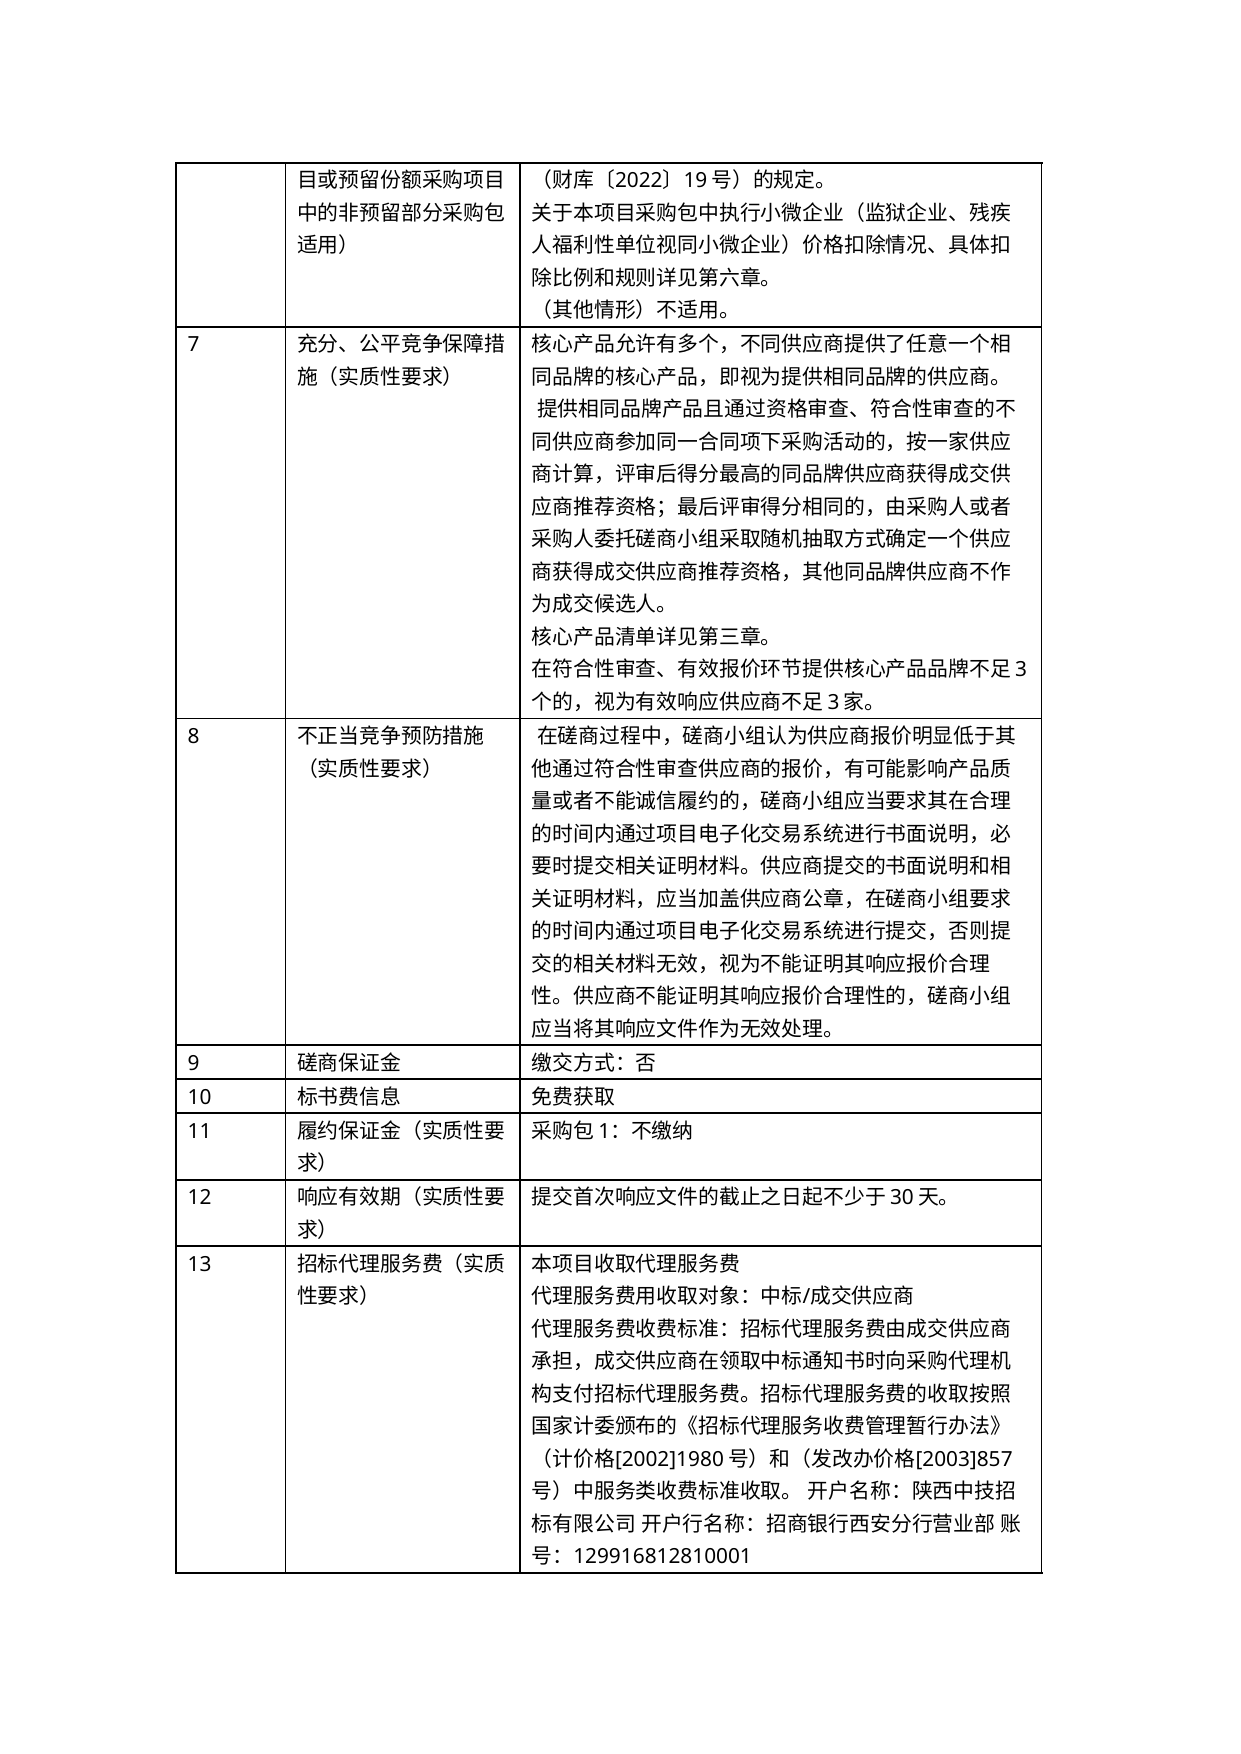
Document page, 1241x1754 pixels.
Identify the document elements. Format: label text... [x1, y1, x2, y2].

table_cell 核心产品允许有多个，不同供应商提供了任意一个相同品牌的核心产品，即视为提供相同品牌的供应商。 提供相同品牌产品且通过资格审查、符合性审查的不同供应商参加同一合同项下采购活动的，按一家供应商计算，评审后得分最高的同品牌供应商获得成交供应商推荐资格；最后评审得分相同的，由采购人或者采购人委托磋商小组采取随机抽取方式确定一个供应商获得成交供应商推荐资格，其他同品牌供应商不作为成交候选人。 核心产品清单详见第三章。 在符合性审查、有效报价环节提供核心产品品牌不足3个的，视为有效响应供应商不足3家。 [521, 328, 1041, 718]
table_cell 12 [177, 1181, 285, 1245]
table_cell 6 [177, 164, 285, 326]
table_cell 缴交方式：否 [521, 1046, 1041, 1078]
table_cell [521, 164, 1041, 326]
table_cell 在磋商过程中，磋商小组认为供应商报价明显低于其他通过符合性审查供应商的报价，有可能影响产品质量或者不能诚信履约的，磋商小组应当要求其在合理的时间内通过项目电子化交易系统进行书面说明，必要时提交相关证明材料。供应商提交的书面说明和相关证明材料，应当加盖供应商公章，在磋商小组要求的时间内通过项目电子化交易系统进行提交，否则提交的相关材料无效，视为不能证明其响应报价合理性。供应商不能证明其响应报价合理性的，磋商小组应当将其响应文件作为无效处理。 [521, 719, 1041, 1044]
table_cell 不正当竞争预防措施（实质性要求） [286, 719, 519, 1044]
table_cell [286, 164, 519, 326]
table_cell 11 [177, 1114, 285, 1179]
table_cell 13 [177, 1247, 285, 1572]
table_cell 7 [177, 328, 285, 718]
table_cell 响应有效期（实质性要求） [286, 1181, 519, 1245]
table_cell 免费获取 [521, 1080, 1041, 1112]
table_cell 提交首次响应文件的截止之日起不少于30天。 [521, 1181, 1041, 1245]
table_cell 9 [177, 1046, 285, 1078]
table_cell 磋商保证金 [286, 1046, 519, 1078]
table_cell 充分、公平竞争保障措施（实质性要求） [286, 328, 519, 718]
table_cell 招标代理服务费（实质性要求） [286, 1247, 519, 1572]
table_cell 履约保证金（实质性要求） [286, 1114, 519, 1179]
table_cell 采购包1：不缴纳 [521, 1114, 1041, 1179]
table_cell 10 [177, 1080, 285, 1112]
table_cell 8 [177, 719, 285, 1044]
table_cell 本项目收取代理服务费 代理服务费用收取对象：中标/成交供应商 代理服务费收费标准：招标代理服务费由成交供应商承担，成交供应商在领取中标通知书时向采购代理机构支付招标代理服务费。招标代理服务费的收取按照国家计委颁布的《招标代理服务收费管理暂行办法》（计价格[2002]1980号）和（发改办价格[2003]857号）中服务类收费标准收取。 开户名称：陕西中技招标有限公司 开户行名称：招商银行西安分行营业部 账 号：129916812810001 [521, 1247, 1041, 1572]
table_cell 标书费信息 [286, 1080, 519, 1112]
